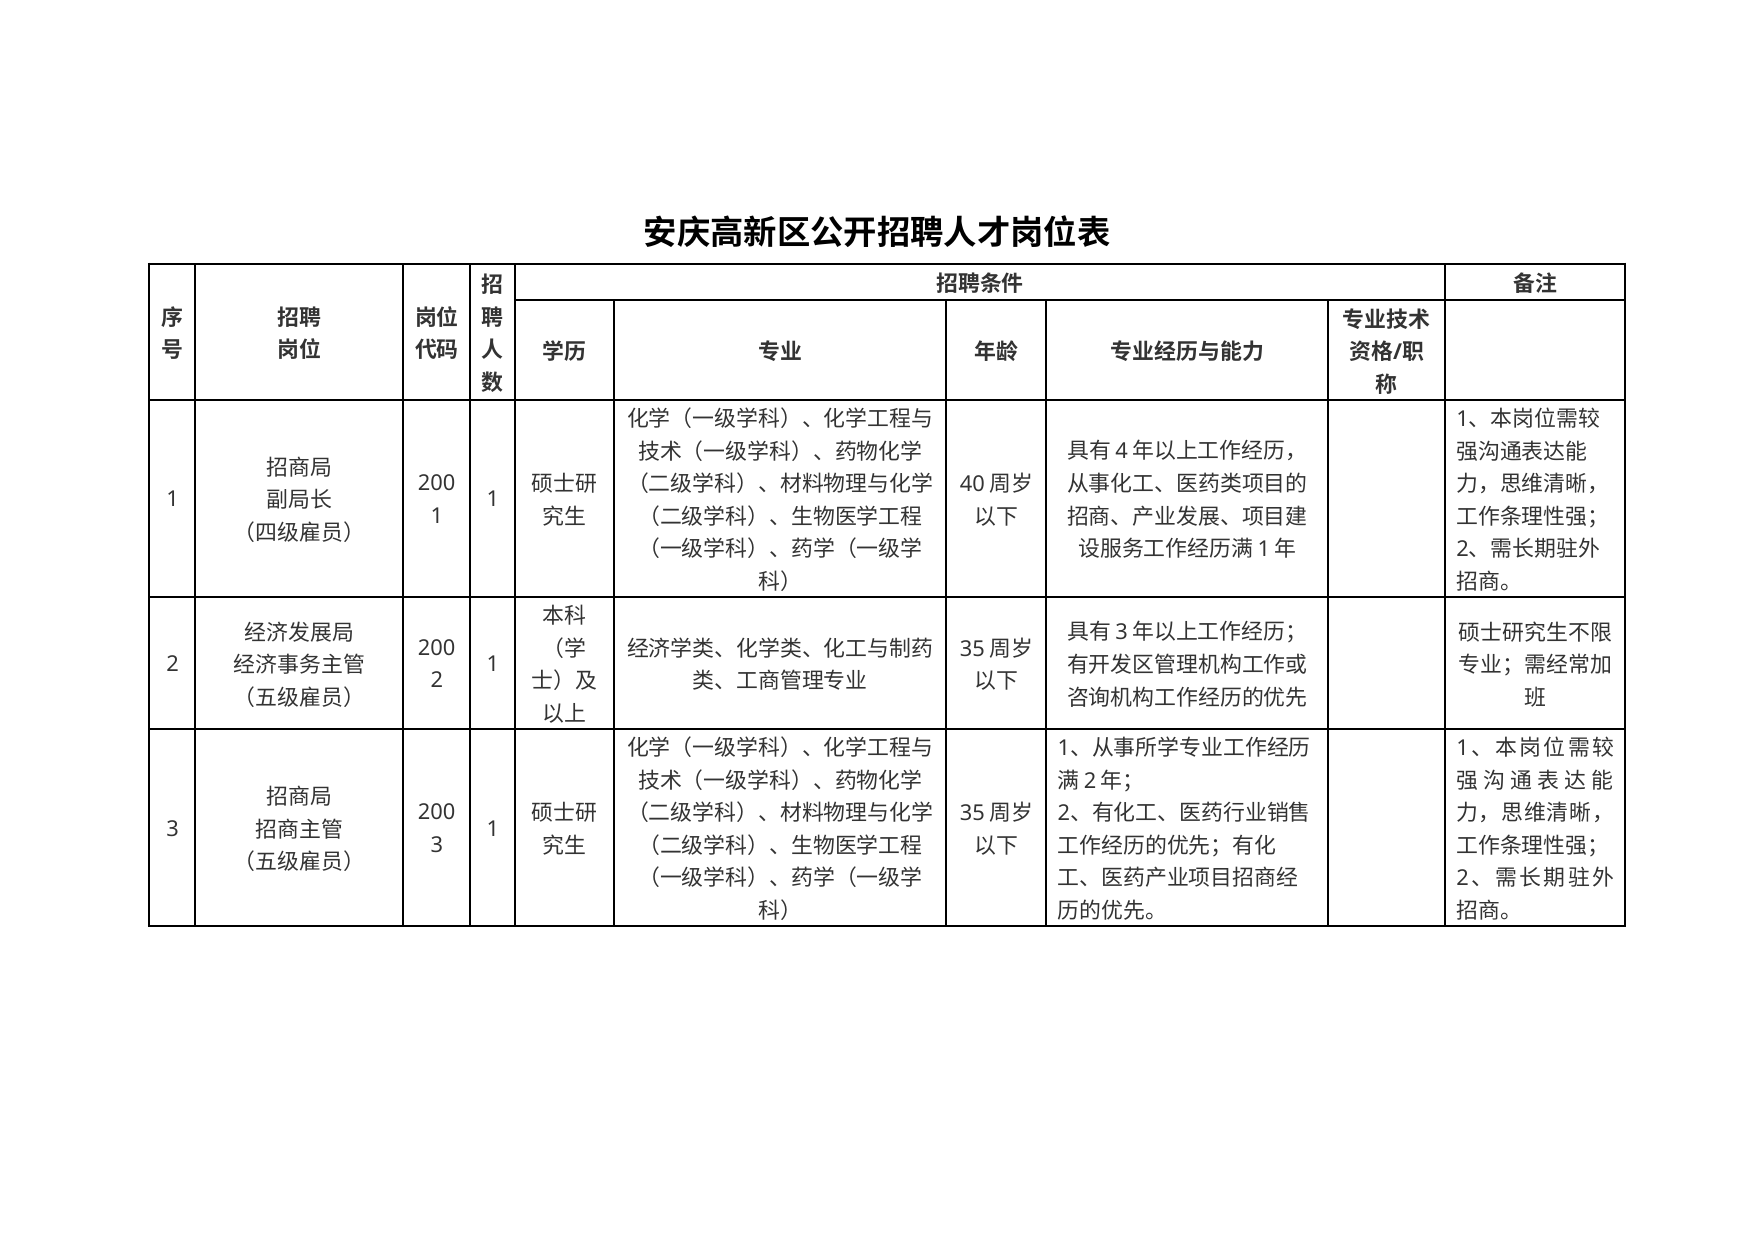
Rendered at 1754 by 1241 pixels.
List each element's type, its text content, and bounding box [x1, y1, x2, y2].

table_cell 具有3年以上工作经历；有开发区管理机构工作或咨询机构工作经历的优先 [1047, 598, 1327, 728]
table_cell 2002 [404, 598, 469, 728]
table_cell 1 [471, 598, 514, 728]
table_cell 35周岁以下 [947, 730, 1045, 925]
table_cell 专业经历与能力 [1047, 301, 1327, 399]
table_cell [1329, 730, 1444, 925]
table_cell 40周岁以下 [947, 401, 1045, 596]
text 安庆高新区公开招聘人才岗位表 [150, 198, 1604, 263]
table_header 岗位 代码 [404, 265, 469, 399]
table_cell 招商局 招商主管 （五级雇员） [196, 730, 402, 925]
table_cell 1 [471, 401, 514, 596]
table_cell 招商局 副局长 （四级雇员） [196, 401, 402, 596]
table_cell 年龄 [947, 301, 1045, 399]
table_header 备注 [1446, 265, 1624, 299]
table_cell 经济学类、化学类、化工与制药类、工商管理专业 [615, 598, 945, 728]
table_cell 专业 [615, 301, 945, 399]
table_cell 2003 [404, 730, 469, 925]
table_cell 硕士研究生 [516, 401, 613, 596]
table_cell 2 [150, 598, 194, 728]
table_cell [1329, 598, 1444, 728]
table_cell 2001 [404, 401, 469, 596]
table_cell [1329, 401, 1444, 596]
table_cell 35周岁以下 [947, 598, 1045, 728]
table_cell 学历 [516, 301, 613, 399]
table_cell 专业技术资格/职称 [1329, 301, 1444, 399]
table_header 招聘 岗位 [196, 265, 402, 399]
table_cell 1、本岗位需较强沟通表达能力，思维清晰，工作条理性强； 2、需长期驻外招商。 [1446, 730, 1624, 925]
table_cell 硕士研究生不限专业；需经常加班 [1446, 598, 1624, 728]
table_cell 1、从事所学专业工作经历满2年； 2、有化工、医药行业销售工作经历的优先；有化工、医药产业项目招商经历的优先。 [1047, 730, 1327, 925]
table_cell 化学（一级学科）、化学工程与技术（一级学科）、药物化学（二级学科）、材料物理与化学（二级学科）、生物医学工程（一级学科）、药学（一级学科） [615, 730, 945, 925]
table_cell 1 [471, 730, 514, 925]
table_cell 化学（一级学科）、化学工程与技术（一级学科）、药物化学（二级学科）、材料物理与化学（二级学科）、生物医学工程（一级学科）、药学（一级学科） [615, 401, 945, 596]
table_cell 硕士研究生 [516, 730, 613, 925]
table_header 招聘条件 [516, 265, 1444, 299]
table_cell 1 [150, 401, 194, 596]
table_header 序号 [150, 265, 194, 399]
table_cell 本科 （学士）及以上 [516, 598, 613, 728]
table_cell 经济发展局 经济事务主管 （五级雇员） [196, 598, 402, 728]
table_cell 3 [150, 730, 194, 925]
table_cell 1、本岗位需较强沟通表达能力，思维清晰，工作条理性强； 2、需长期驻外招商。 [1446, 401, 1624, 596]
table_header 招聘 人数 [471, 265, 514, 399]
table_cell 具有4年以上工作经历，从事化工、医药类项目的招商、产业发展、项目建设服务工作经历满1年 [1047, 401, 1327, 596]
table_cell [1446, 301, 1624, 399]
